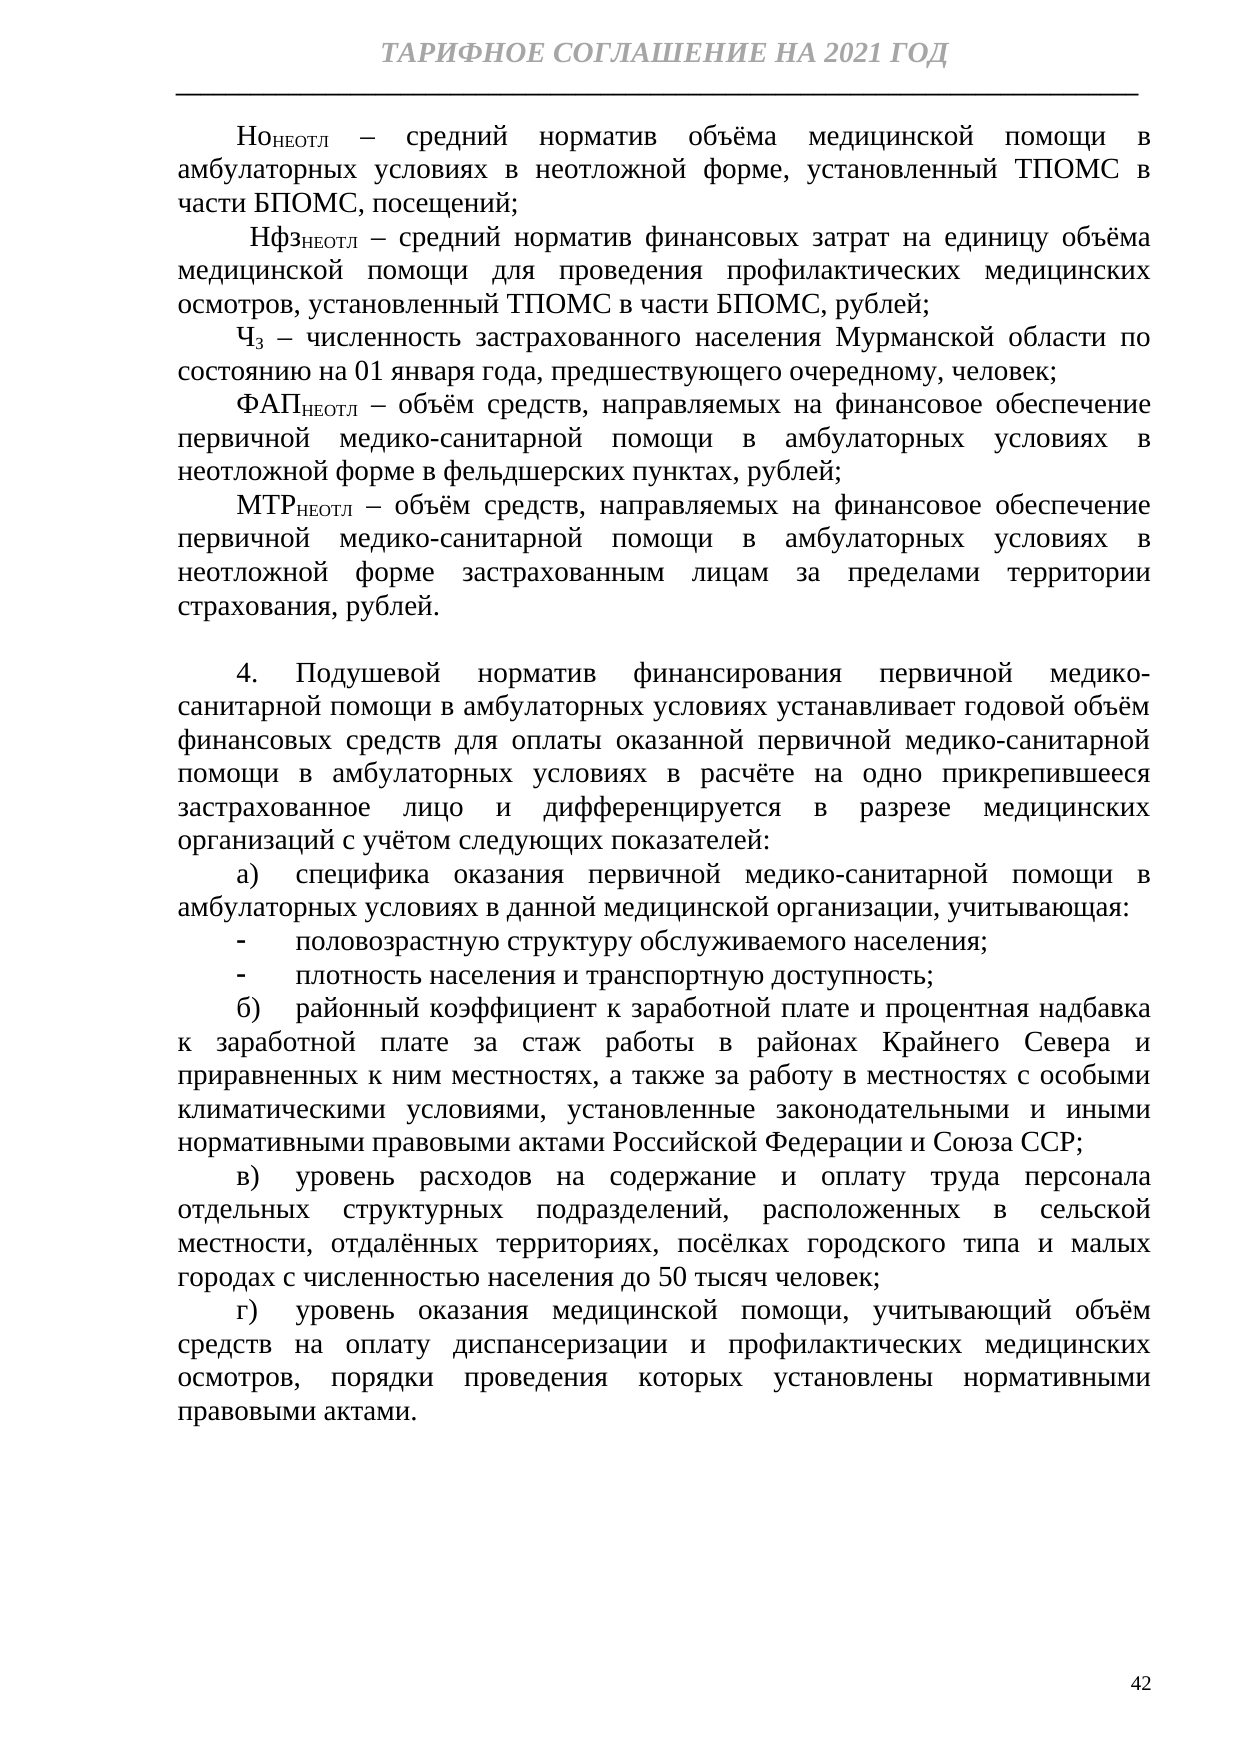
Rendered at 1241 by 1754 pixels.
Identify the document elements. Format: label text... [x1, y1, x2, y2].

list уровень оказания медицинской помощи, учитывающий объём средств на оплату диспансеризации и профилактических медицинских осмотров, порядки проведения которых установлены нормативными правовыми актами. [177, 1292, 1152, 1426]
list плотность населения и транспортную доступность; [177, 957, 1152, 990]
text НфзНЕОТЛ – средний норматив финансовых затрат на единицу объёма медицинской помощи для проведения профилактических медицинских осмотров, установленный ТПОМС в части БПОМС, рублей; [177, 219, 1152, 319]
list половозрастную структуру обслуживаемого населения; [177, 923, 1152, 957]
text НоНЕОТЛ – средний норматив объёма медицинской помощи в амбулаторных условиях в неотложной форме, установленный ТПОМС в части БПОМС, посещений; [177, 118, 1152, 219]
text ФАПНЕОТЛ – объём средств, направляемых на финансовое обеспечение первичной медико-санитарной помощи в амбулаторных условиях в неотложной форме в фельдшерских пунктах, рублей; [177, 386, 1152, 487]
text МТРНЕОТЛ – объём средств, направляемых на финансовое обеспечение первичной медико-санитарной помощи в амбулаторных условиях в неотложной форме застрахованным лицам за пределами территории страхования, рублей. [177, 487, 1152, 621]
list специфика оказания первичной медико-санитарной помощи в амбулаторных условиях в данной медицинской организации, учитывающая: [177, 856, 1152, 923]
list Подушевой норматив финансирования первичной медико-санитарной помощи в амбулаторных условиях устанавливает годовой объём финансовых средств для оплаты оказанной первичной медико-санитарной помощи в амбулаторных условиях в расчёте на одно прикрепившееся застрахованное лицо и дифференцируется в разрезе медицинских организаций с учётом следующих показателей: [177, 655, 1152, 856]
list районный коэффициент к заработной плате и процентная надбавка к заработной плате за стаж работы в районах Крайнего Севера и приравненных к ним местностях, а также за работу в местностях с особыми климатическими условиями, установленные законодательными и иными нормативными правовыми актами Российской Федерации и Союза ССР; [177, 990, 1152, 1158]
text ЧЗ – численность застрахованного населения Мурманской области по состоянию на 01 января года, предшествующего очередному, человек; [177, 319, 1152, 386]
list уровень расходов на содержание и оплату труда персонала отдельных структурных подразделений, расположенных в сельской местности, отдалённых территориях, посёлках городского типа и малых городах с численностью населения до 50 тысяч человек; [177, 1158, 1152, 1292]
